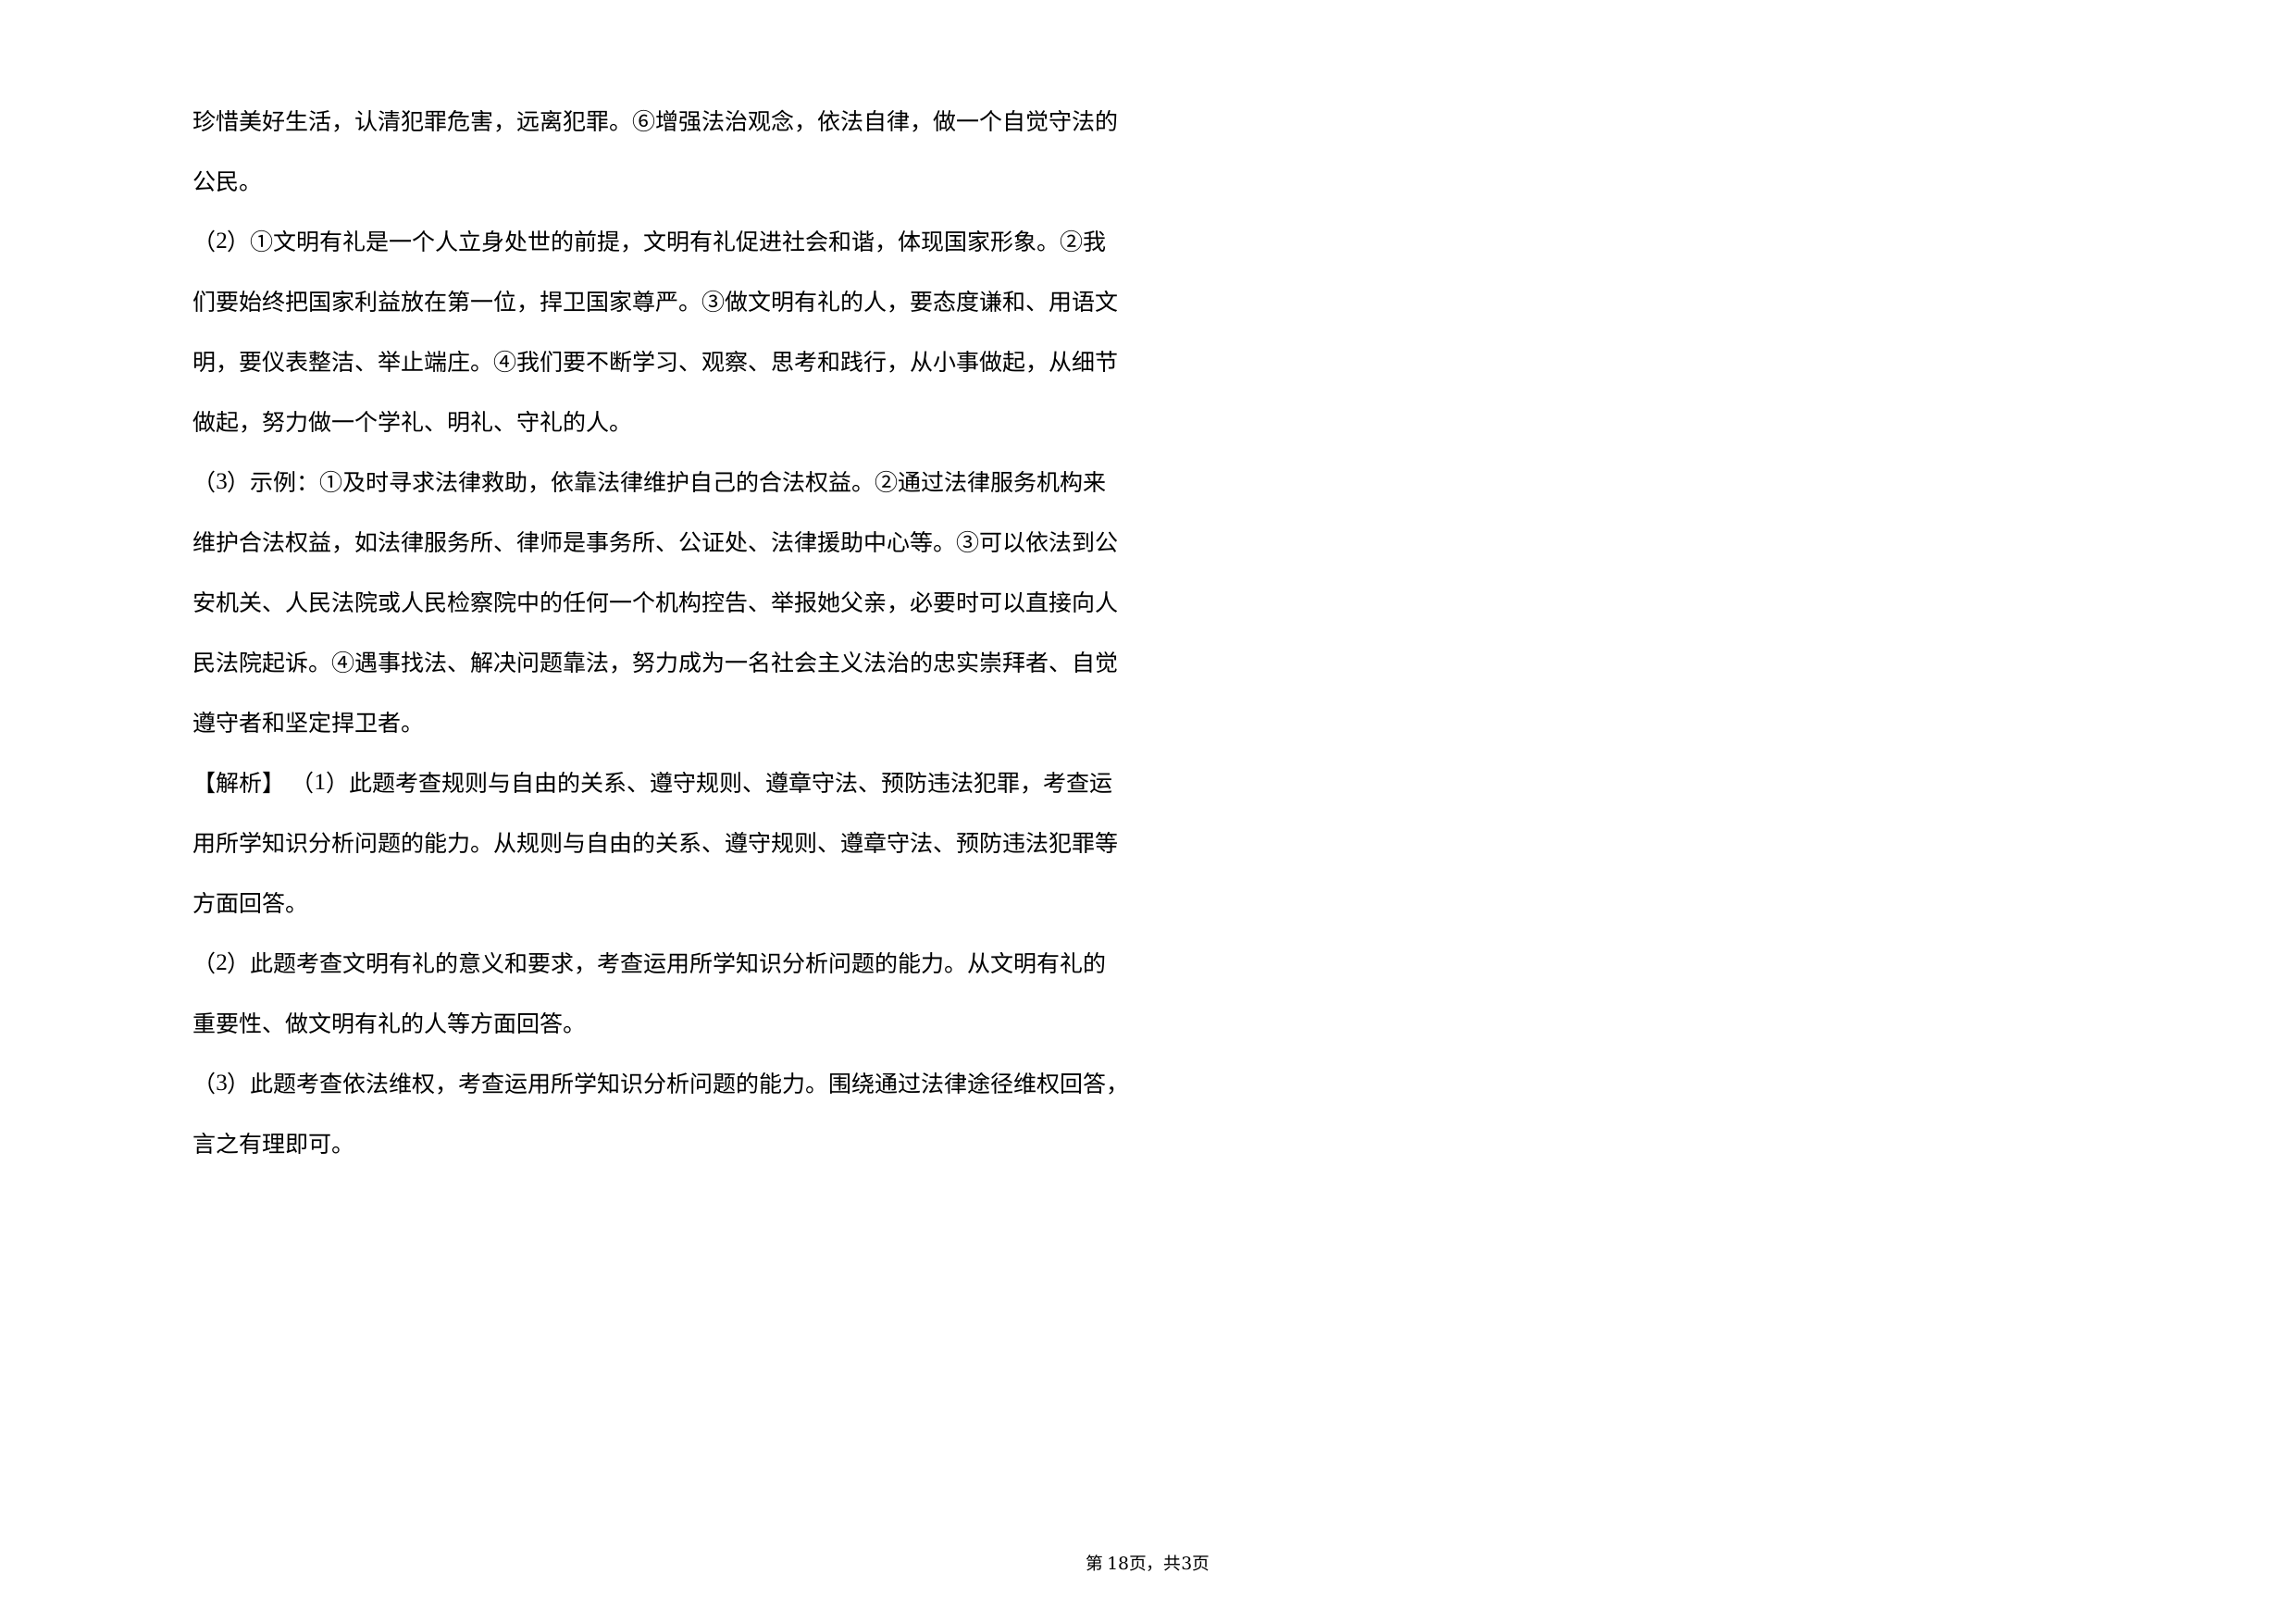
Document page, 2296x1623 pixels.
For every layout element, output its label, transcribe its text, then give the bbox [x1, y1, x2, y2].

text 【解析】 （1）此题考查规则与自由的关系、遵守规则、遵章守法、预防违法犯罪，考查运用所学知识分析问题的能力。从规则与自由的关系、遵守规则、遵章守法、预防违法犯罪等方面回答。 （2）此题考查文明有礼的意义和要求，考查运用所学知识分析问题的能力。从文明有礼的重要性、做文明有礼的人等方面回答。 （3）此题考查依法维权，考查运用所学知识分析问题的能力。围绕通过法律途径维权回答，言之有理即可。 [192, 751, 1127, 1202]
